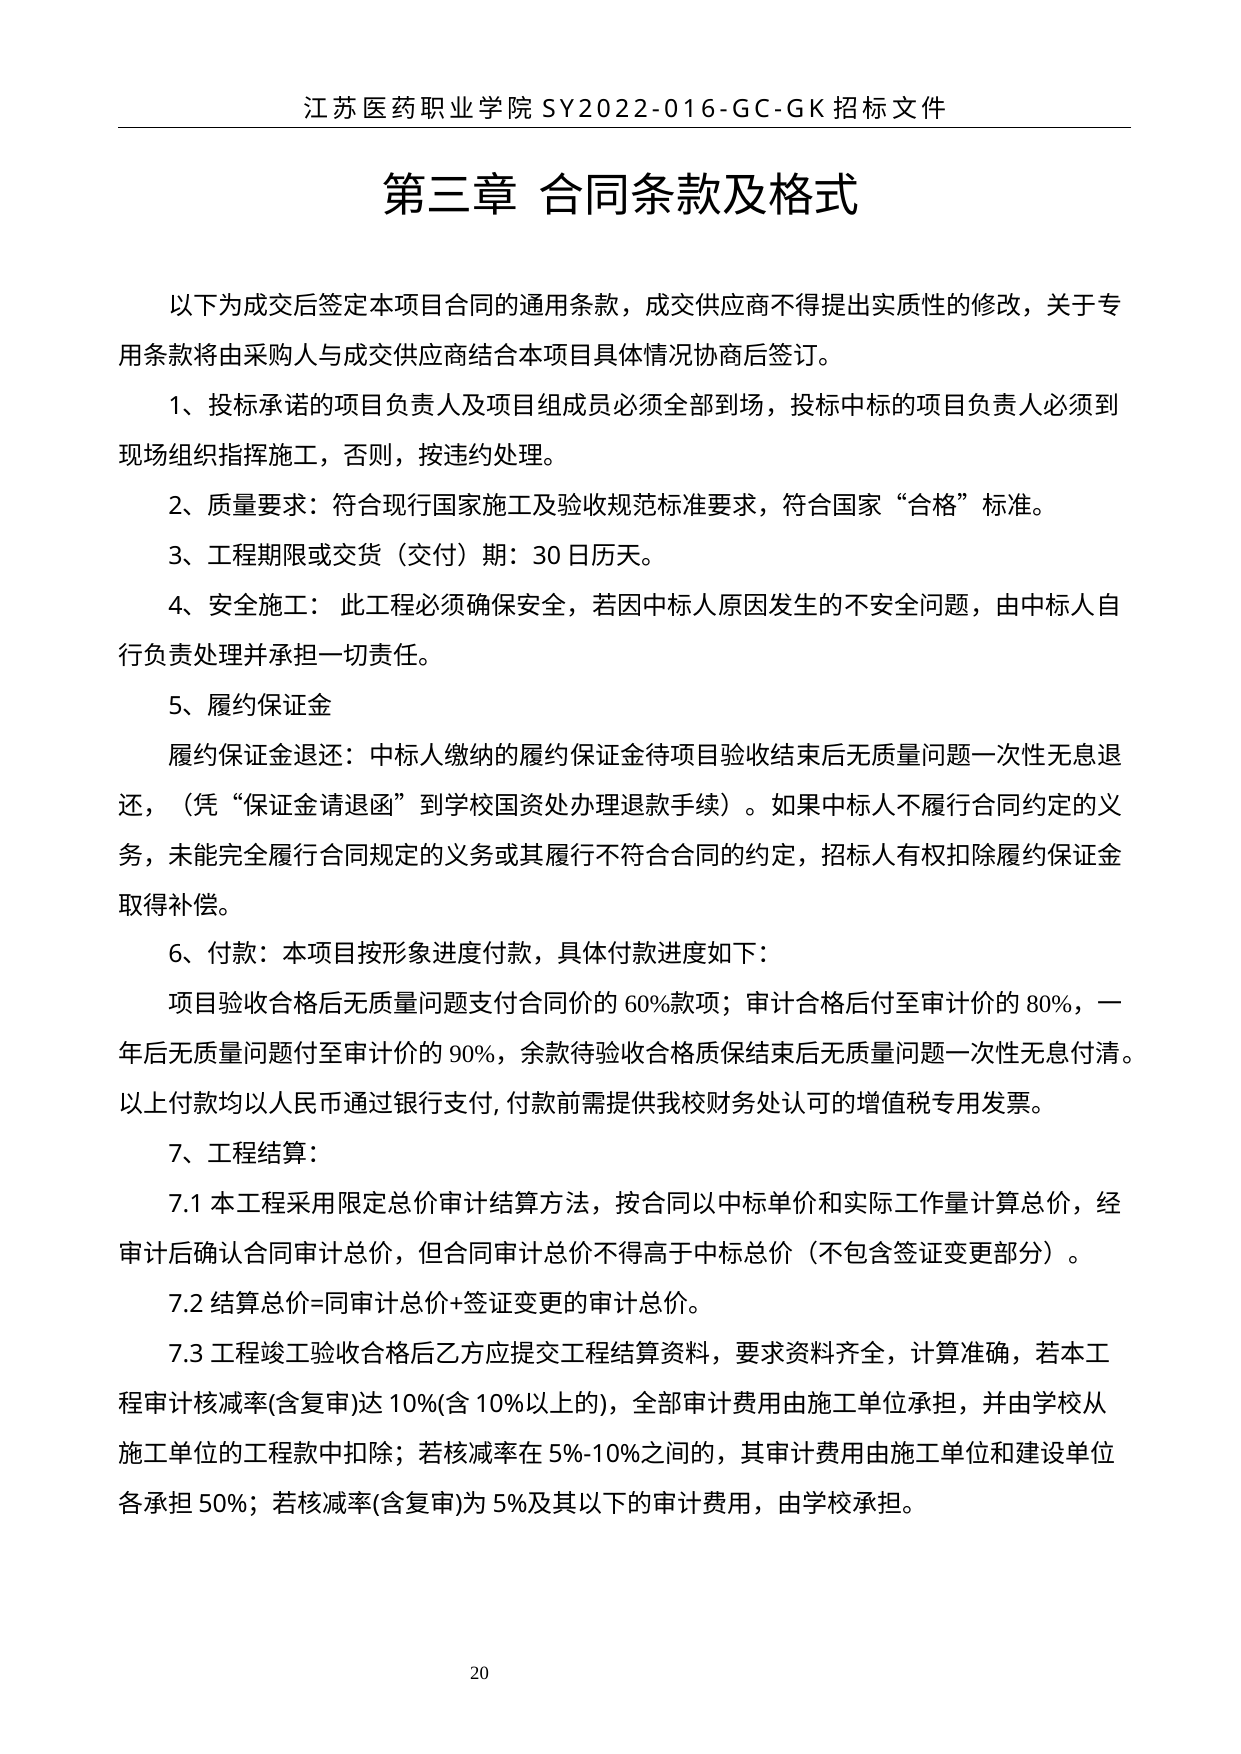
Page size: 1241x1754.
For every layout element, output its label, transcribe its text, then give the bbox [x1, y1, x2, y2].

text 7.2 结算总价=同审计总价+签证变更的审计总价。 [118, 1272, 1122, 1322]
text 7.1 本工程采用限定总价审计结算方法，按合同以中标单价和实际工作量计算总价，经审计后确认合同审计总价，但合同审计总价不得高于中标总价（不包含签证变更部分）。 [118, 1172, 1122, 1272]
text 5、履约保证金 [118, 674, 1122, 724]
text 1、投标承诺的项目负责人及项目组成员必须全部到场，投标中标的项目负责人必须到现场组织指挥施工，否则，按违约处理。 [118, 374, 1122, 474]
text 7.3 工程竣工验收合格后乙方应提交工程结算资料，要求资料齐全，计算准确，若本工程审计核减率(含复审)达10%(含10%以上的)，全部审计费用由施工单位承担，并由学校从施工单位的工程款中扣除；若核减率在5%-10%之间的，其审计费用由施工单位和建设单位各承担50%；若核减率(含复审)为5%及其以下的审计费用，由学校承担。 [118, 1322, 1122, 1522]
subtitle 第三章 合同条款及格式 [118, 170, 1122, 222]
text 履约保证金退还：中标人缴纳的履约保证金待项目验收结束后无质量问题一次性无息退还，（凭“保证金请退函”到学校国资处办理退款手续）。如果中标人不履行合同约定的义务，未能完全履行合同规定的义务或其履行不符合合同的约定，招标人有权扣除履约保证金取得补偿。 [118, 724, 1122, 924]
text 7、工程结算： [118, 1122, 1122, 1172]
text 3、工程期限或交货（交付）期：30日历天。 [118, 524, 1122, 574]
text 以下为成交后签定本项目合同的通用条款，成交供应商不得提出实质性的修改，关于专用条款将由采购人与成交供应商结合本项目具体情况协商后签订。 [118, 274, 1122, 374]
text 项目验收合格后无质量问题支付合同价的60%款项；审计合格后付至审计价的80%，一年后无质量问题付至审计价的90%，余款待验收合格质保结束后无质量问题一次性无息付清。以上付款均以人民币通过银行支付, 付款前需提供我校财务处认可的增值税专用发票。 [118, 972, 1122, 1122]
text 6、付款：本项目按形象进度付款，具体付款进度如下： [118, 924, 1122, 972]
text 2、质量要求：符合现行国家施工及验收规范标准要求，符合国家“合格”标准。 [118, 474, 1122, 524]
text 4、安全施工： 此工程必须确保安全，若因中标人原因发生的不安全问题，由中标人自行负责处理并承担一切责任。 [118, 574, 1122, 674]
